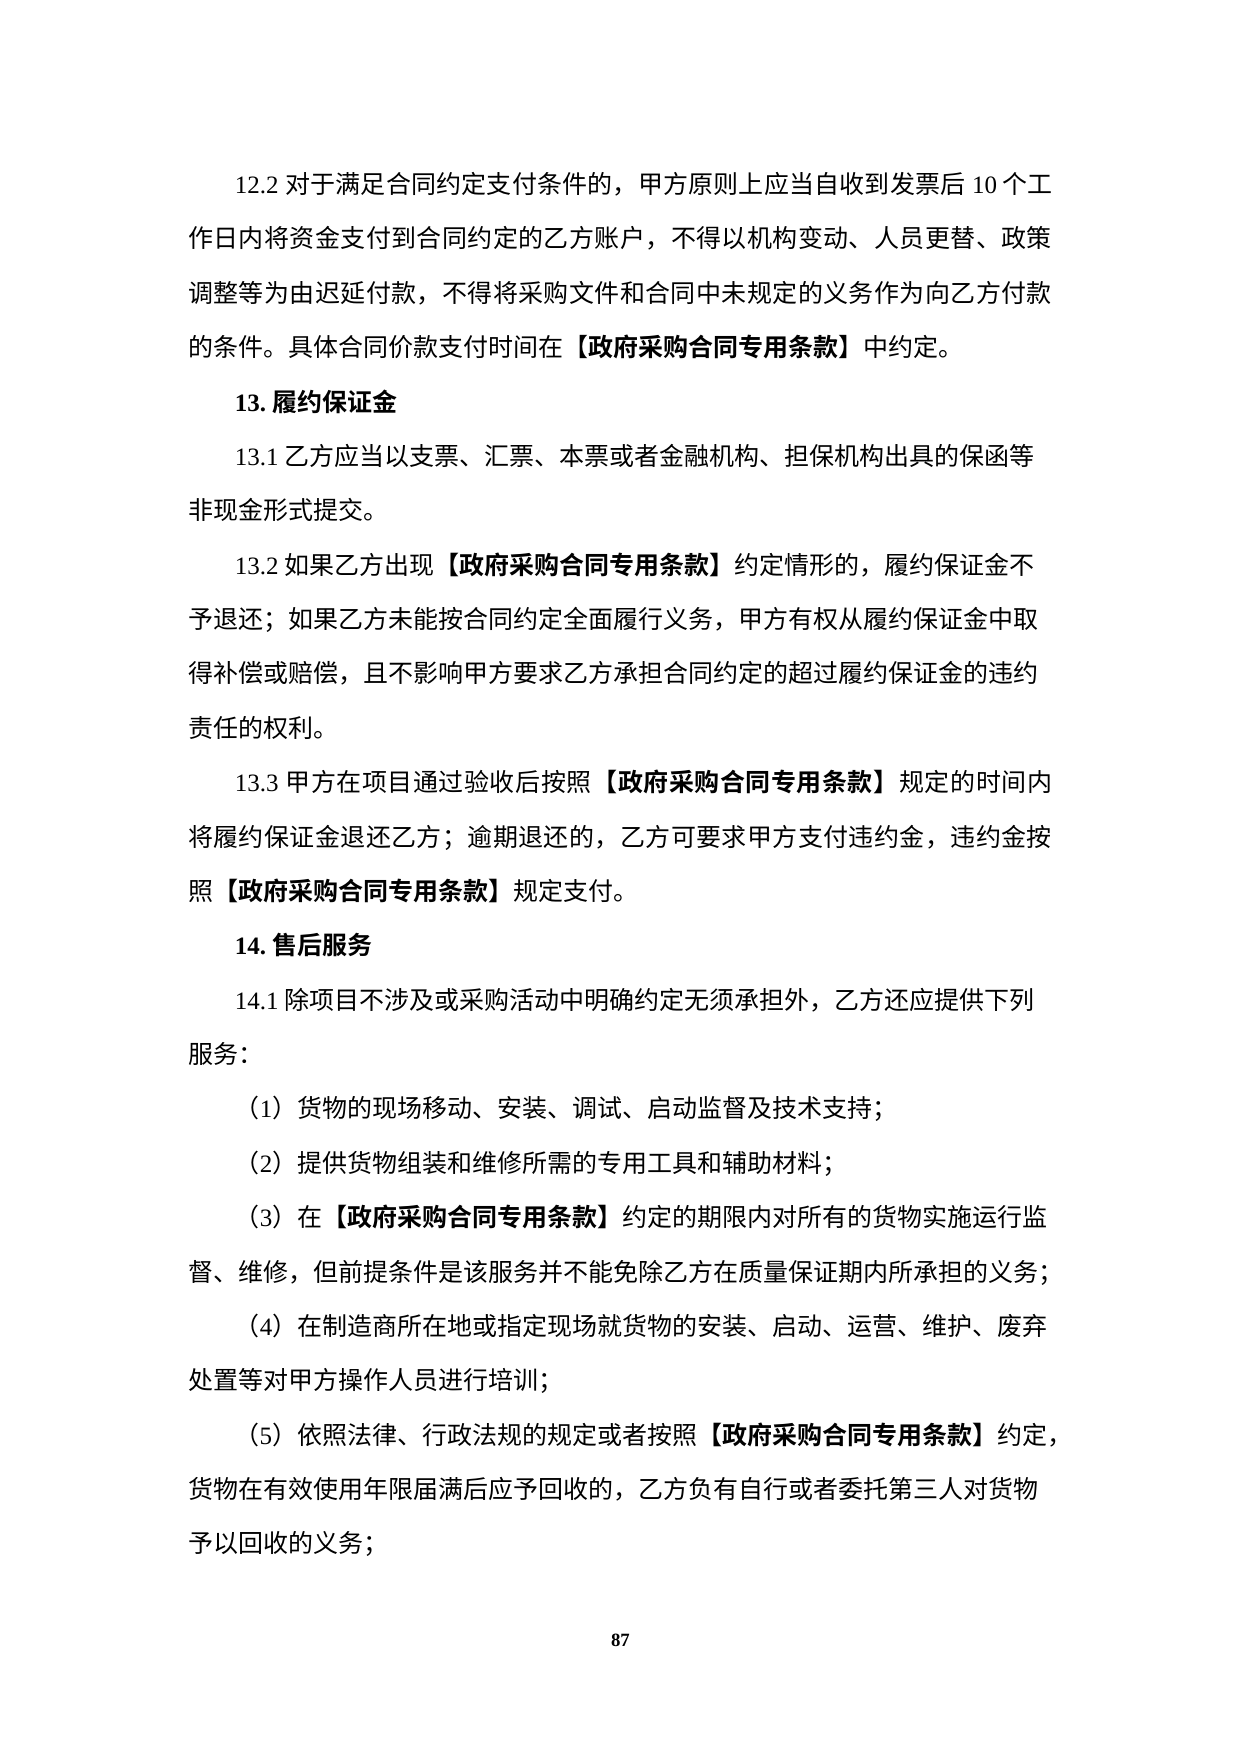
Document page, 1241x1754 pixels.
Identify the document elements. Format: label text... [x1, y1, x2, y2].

subtitle 12.2 对于满足合同约定支付条件的，甲方原则上应当自收到发票后10个工作日内将资金支付到合同约定的乙方账户，不得以机构变动、人员更替、政策调整等为由迟延付款，不得将采购文件和合同中未规定的义务作为向乙方付款的条件。具体合同价款支付时间在【政府采购合同专用条款】中约定。 [188, 164, 1052, 364]
text 14.1 除项目不涉及或采购活动中明确约定无须承担外，乙方还应提供下列服务： [188, 980, 1052, 1071]
text （3）在【政府采购合同专用条款】约定的期限内对所有的货物实施运行监督、维修，但前提条件是该服务并不能免除乙方在质量保证期内所承担的义务； [188, 1198, 1052, 1288]
text （2）提供货物组装和维修所需的专用工具和辅助材料； [188, 1143, 1052, 1179]
text 13.3 甲方在项目通过验收后按照【政府采购合同专用条款】规定的时间内将履约保证金退还乙方；逾期退还的，乙方可要求甲方支付违约金，违约金按照【政府采购合同专用条款】规定支付。 [188, 763, 1052, 908]
text 13.1 乙方应当以支票、汇票、本票或者金融机构、担保机构出具的保函等非现金形式提交。 [188, 436, 1052, 527]
text （5）依照法律、行政法规的规定或者按照【政府采购合同专用条款】约定，货物在有效使用年限届满后应予回收的，乙方负有自行或者委托第三人对货物予以回收的义务； [188, 1415, 1052, 1560]
text （1）货物的现场移动、安装、调试、启动监督及技术支持； [188, 1089, 1052, 1125]
text 14. 售后服务 [188, 926, 1052, 962]
text 13. 履约保证金 [188, 382, 1052, 418]
text （4）在制造商所在地或指定现场就货物的安装、启动、运营、维护、废弃处置等对甲方操作人员进行培训； [188, 1306, 1052, 1397]
text 13.2 如果乙方出现【政府采购合同专用条款】约定情形的，履约保证金不予退还；如果乙方未能按合同约定全面履行义务，甲方有权从履约保证金中取得补偿或赔偿，且不影响甲方要求乙方承担合同约定的超过履约保证金的违约责任的权利。 [188, 545, 1052, 744]
